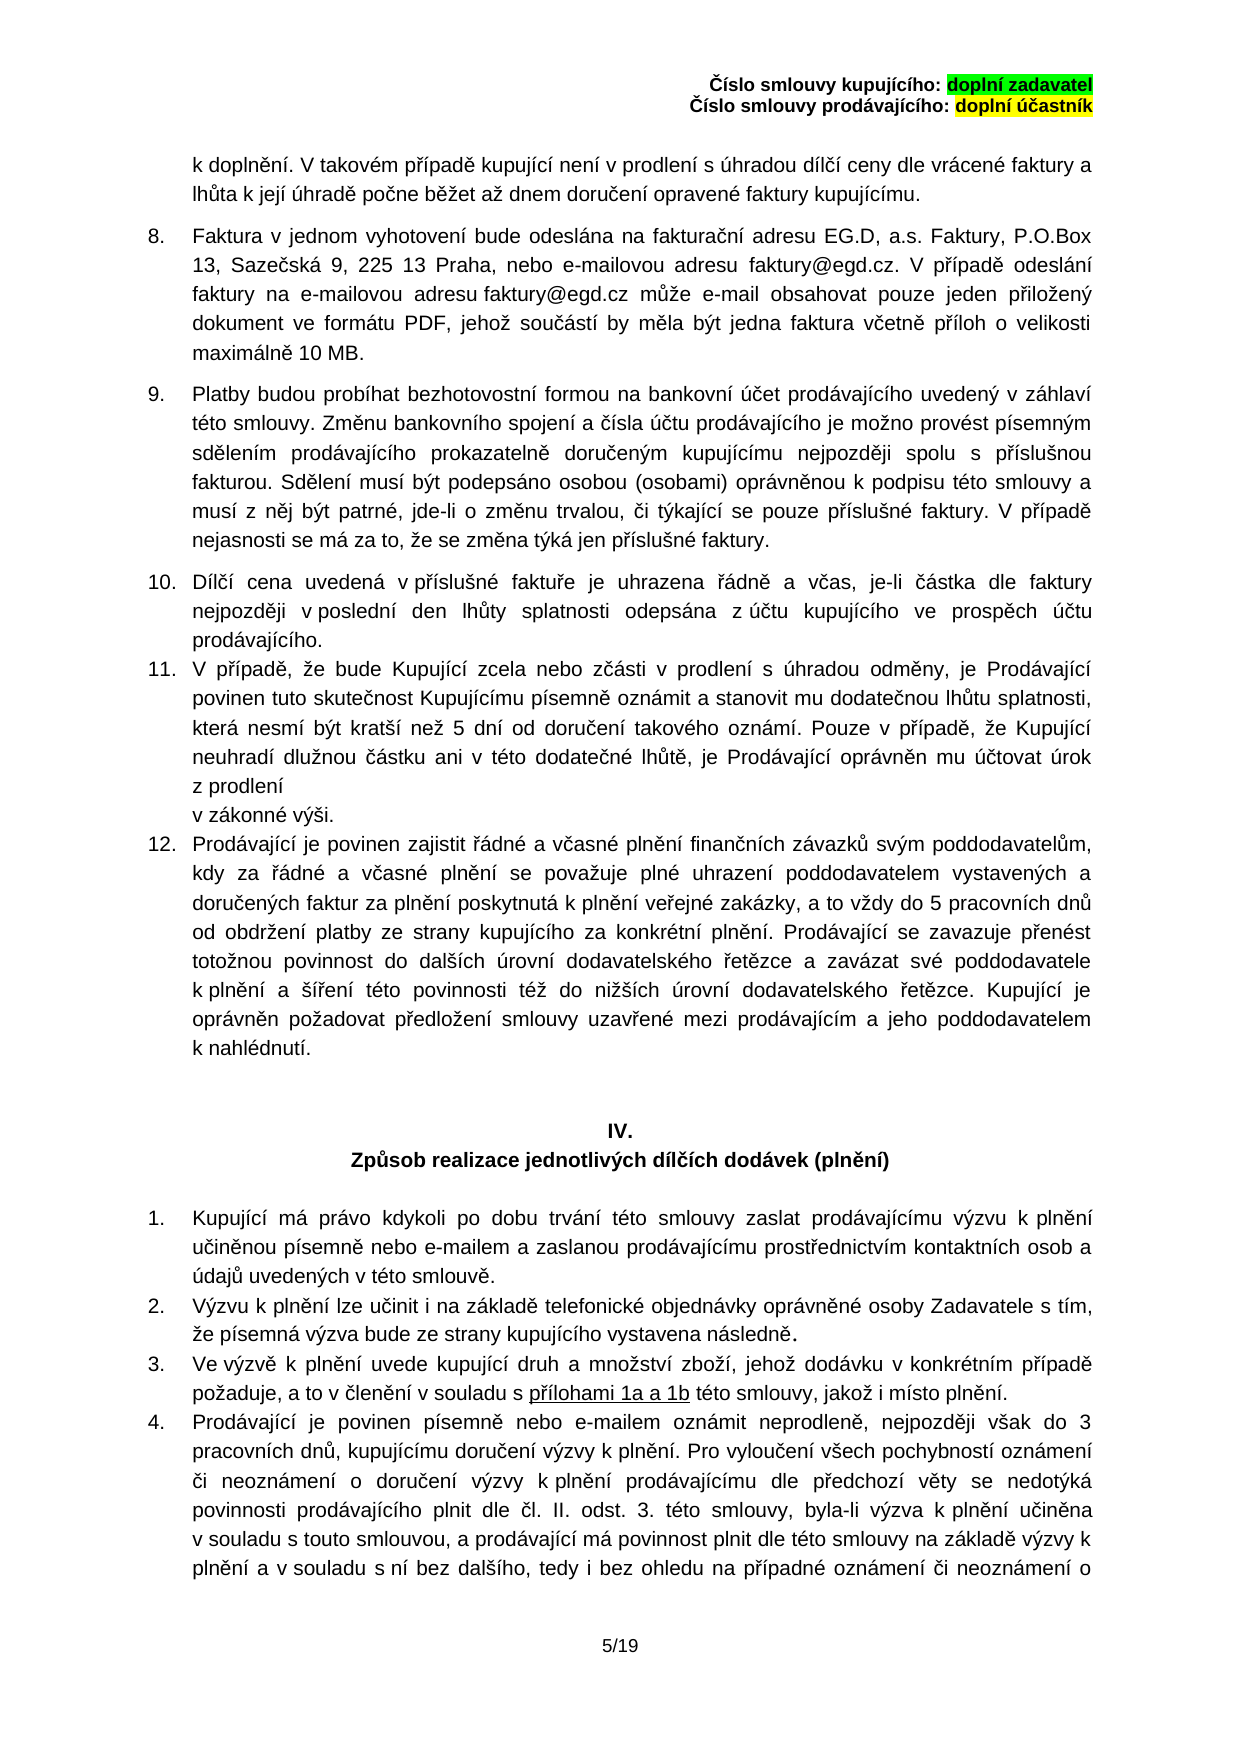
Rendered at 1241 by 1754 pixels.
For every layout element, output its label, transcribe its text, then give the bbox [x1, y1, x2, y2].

list Ve výzvě k plnění uvede kupující druh a množství zboží, jehož dodávku v konkrétním případě požaduje, a to v členění v souladu s přílohami 1a a 1b této smlouvy, jakož i místo plnění. [148, 1347, 1093, 1405]
list V případě, že bude Kupující zcela nebo zčásti v prodlení s úhradou odměny, je Prodávající povinen tuto skutečnost Kupujícímu písemně oznámit a stanovit mu dodatečnou lhůtu splatnosti, která nesmí být kratší než 5 dní od doručení takového oznámí. Pouze v případě, že Kupující neuhradí dlužnou částku ani v této dodatečné lhůtě, je Prodávající oprávněn mu účtovat úrok z prodlení v zákonné výši. [148, 652, 1093, 827]
list Platby budou probíhat bezhotovostní formou na bankovní účet prodávajícího uvedený v záhlaví této smlouvy. Změnu bankovního spojení a čísla účtu prodávajícího je možno provést písemným sdělením prodávajícího prokazatelně doručeným kupujícímu nejpozději spolu s příslušnou fakturou. Sdělení musí být podepsáno osobou (osobami) oprávněnou k podpisu této smlouvy a musí z něj být patrné, jde-li o změnu trvalou, či týkající se pouze příslušné faktury. V případě nejasnosti se má za to, že se změna týká jen příslušné faktury. [148, 377, 1093, 552]
list Výzvu k plnění lze učinit i na základě telefonické objednávky oprávněné osoby Zadavatele s tím, že písemná výzva bude ze strany kupujícího vystavena následně. [148, 1288, 1093, 1347]
list Faktura v jednom vyhotovení bude odeslána na fakturační adresu EG.D, a.s. Faktury, P.O.Box 13, Sazečská 9, 225 13 Praha, nebo e-mailovou adresu faktury@egd.cz. V případě odeslání faktury na e-mailovou adresu faktury@egd.cz může e-mail obsahovat pouze jeden přiložený dokument ve formátu PDF, jehož součástí by měla být jedna faktura včetně příloh o velikosti maximálně 10 MB. [148, 218, 1093, 364]
list Prodávající je povinen zajistit řádné a včasné plnění finančních závazků svým poddodavatelům, kdy za řádné a včasné plnění se považuje plné uhrazení poddodavatelem vystavených a doručených faktur za plnění poskytnutá k plnění veřejné zakázky, a to vždy do 5 pracovních dnů od obdržení platby ze strany kupujícího za konkrétní plnění. Prodávající se zavazuje přenést totožnou povinnost do dalších úrovní dodavatelského řetězce a zavázat své poddodavatele k plnění a šíření této povinnosti též do nižších úrovní dodavatelského řetězce. Kupující je oprávněn požadovat předložení smlouvy uzavřené mezi prodávajícím a jeho poddodavatelem k nahlédnutí. [148, 827, 1093, 1060]
list Dílčí cena uvedená v příslušné faktuře je uhrazena řádně a včas, je-li částka dle faktury nejpozději v poslední den lhůty splatnosti odepsána z účtu kupujícího ve prospěch účtu prodávajícího. [148, 564, 1093, 652]
text IV. [148, 1113, 1093, 1142]
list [148, 1405, 1093, 1580]
text Způsob realizace jednotlivých dílčích dodávek (plnění) [148, 1142, 1093, 1172]
list Kupující má právo kdykoli po dobu trvání této smlouvy zaslat prodávajícímu výzvu k plnění učiněnou písemně nebo e-mailem a zaslanou prodávajícímu prostřednictvím kontaktních osob a údajů uvedených v této smlouvě. [148, 1201, 1093, 1288]
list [148, 148, 1093, 206]
